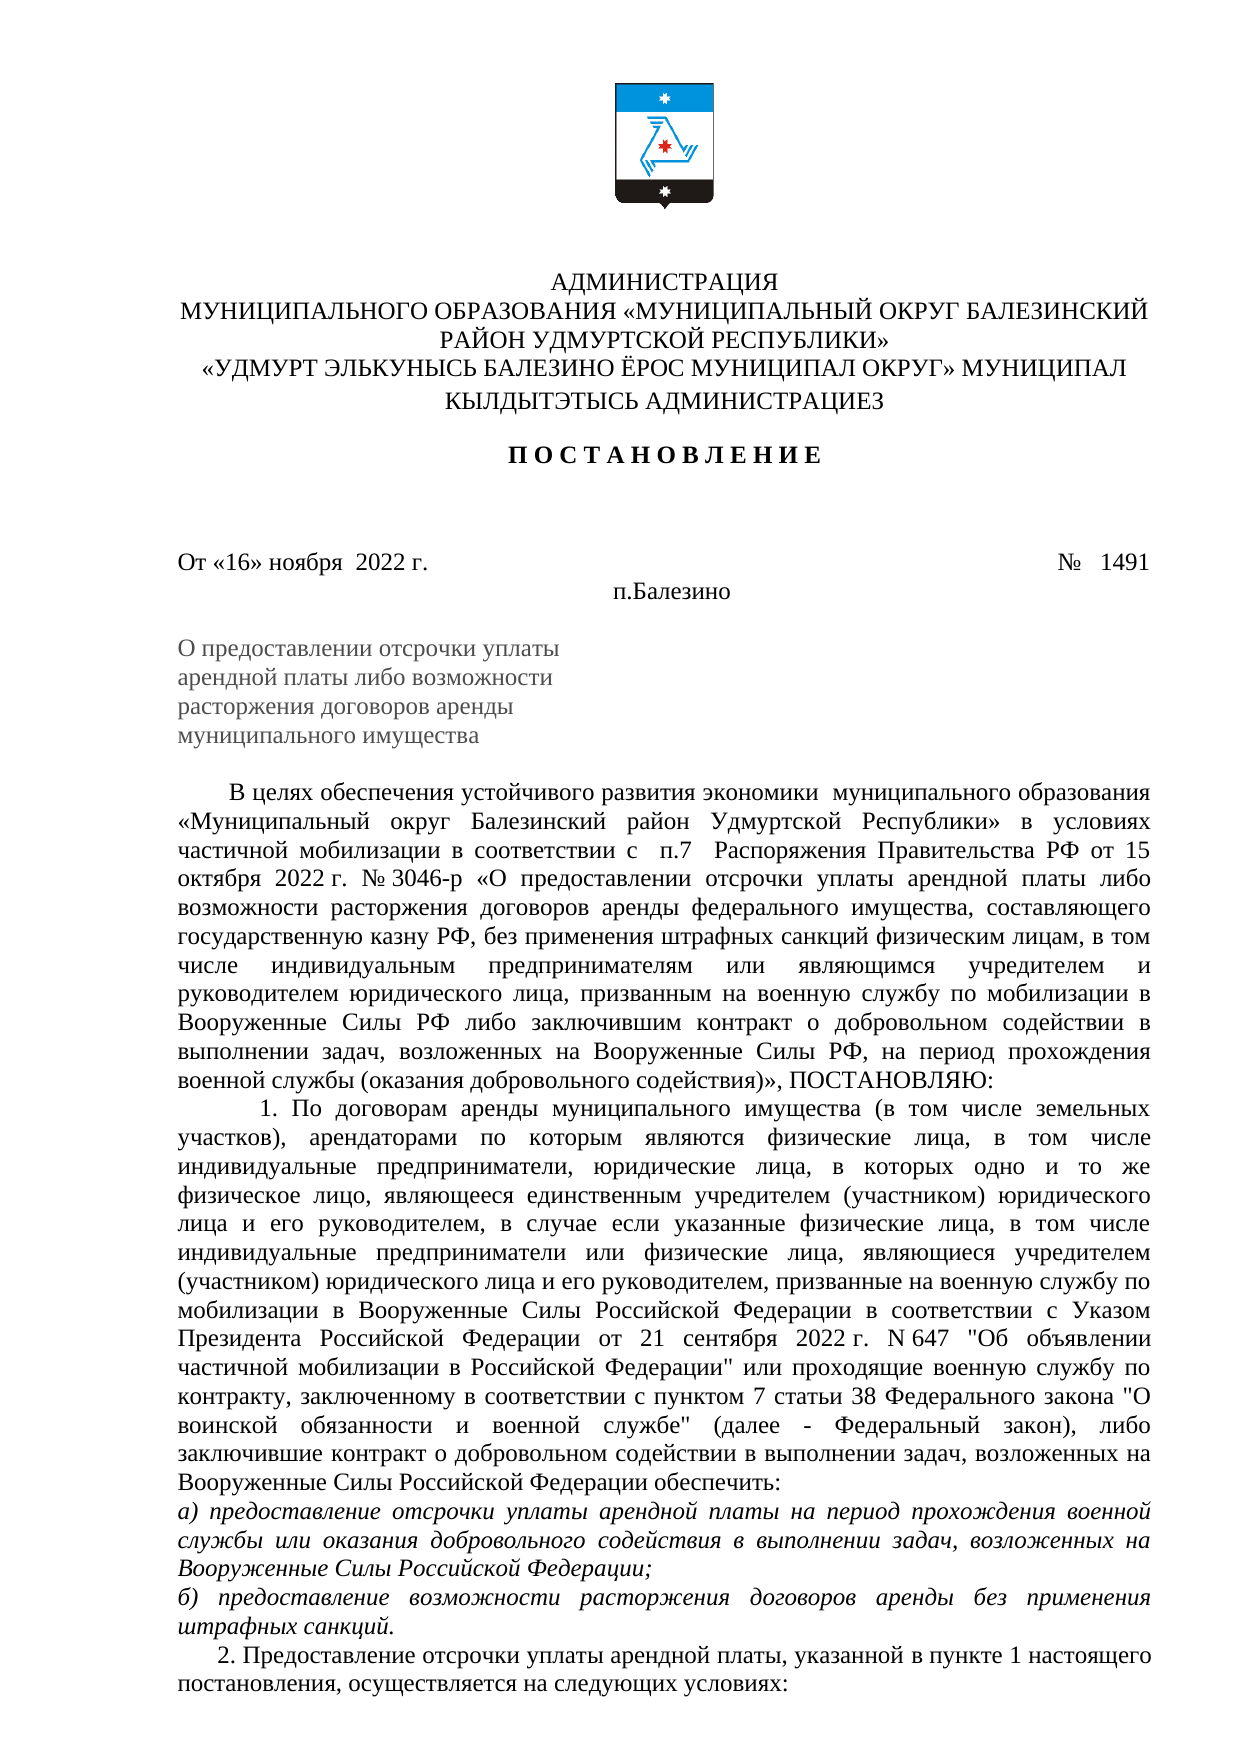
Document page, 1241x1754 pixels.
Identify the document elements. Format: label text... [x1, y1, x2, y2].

text П О С Т А Н О В Л Е Н И Е [177, 440, 1152, 469]
text п.Балезино [177, 576, 1166, 605]
picture [661, 94, 669, 102]
table_header № 1491 [665, 547, 1163, 576]
table_header О предоставлении отсрочки уплаты арендной платы либо возможности расторжения договоров аренды муниципального имущества [166, 634, 605, 748]
text 1. По договорам аренды муниципального имущества (в том числе земельных участков), арендаторами по которым являются физические лица, в том числе индивидуальные предприниматели, юридические лица, в которых одно и то же физическое лицо, являющееся единственным учредителем (участником) юридического лица и его руководителем, в случае если указанные физические лица, в том числе индивидуальные предприниматели или физические лица, являющиеся учредителем (участником) юридического лица и его руководителем, призванные на военную службу по мобилизации в Вооруженные Силы Российской Федерации в соответствии с Указом Президента Российской Федерации от 21 сентября 2022 г. N 647 "Об объявлении частичной мобилизации в Российской Федерации" или проходящие военную службу по контракту, заключенному в соответствии с пунктом 7 статьи 38 Федерального закона "О воинской обязанности и военной службе" (далее - Федеральный закон), либо заключившие контракт о добровольном содействии в выполнении задач, возложенных на Вооруженные Силы Российской Федерации обеспечить: [177, 1093, 1152, 1496]
picture [615, 83, 714, 210]
text «УДМУРТ ЭЛЬКУНЫСЬ БАЛЕЗИНО ЁРОС МУНИЦИПАЛ ОКРУГ» МУНИЦИПАЛ КЫЛДЫТЭТЫСЬ АДМИНИСТРАЦИЕЗ [177, 353, 1152, 415]
text б) предоставление возможности расторжения договоров аренды без применения штрафных санкций. [177, 1582, 1152, 1640]
text 2. Предоставление отсрочки уплаты арендной платы, указанной в пункте 1 настоящего постановления, осуществляется на следующих условиях: [177, 1640, 1152, 1697]
text В целях обеспечения устойчивого развития экономики муниципального образования «Муниципальный округ Балезинский район Удмуртской Республики» в условиях частичной мобилизации в соответствии с п.7 Распоряжения Правительства РФ от 15 октября 2022 г. № 3046-р «О предоставлении отсрочки уплаты арендной платы либо возможности расторжения договоров аренды федерального имущества, составляющего государственную казну РФ, без применения штрафных санкций физическим лицам, в том числе индивидуальным предпринимателям или являющимся учредителем и руководителем юридического лица, призванным на военную службу по мобилизации в Вооруженные Силы РФ либо заключившим контракт о добровольном содействии в выполнении задач, возложенных на Вооруженные Силы РФ, на период прохождения военной службы (оказания добровольного содействия)», ПОСТАНОВЛЯЮ: [177, 777, 1152, 1093]
table_header От «16» ноября 2022 г. [166, 547, 665, 576]
text МУНИЦИПАЛЬНОГО ОБРАЗОВАНИЯ «МУНИЦИПАЛЬНЫЙ ОКРУГ БАЛЕЗИНСКИЙ РАЙОН УДМУРТСКОЙ РЕСПУБЛИКИ» [177, 296, 1152, 353]
text а) предоставление отсрочки уплаты арендной платы на период прохождения военной службы или оказания добровольного содействия в выполнении задач, возложенных на Вооруженные Силы Российской Федерации; [177, 1496, 1152, 1582]
text АДМИНИСТРАЦИЯ [177, 267, 1152, 296]
